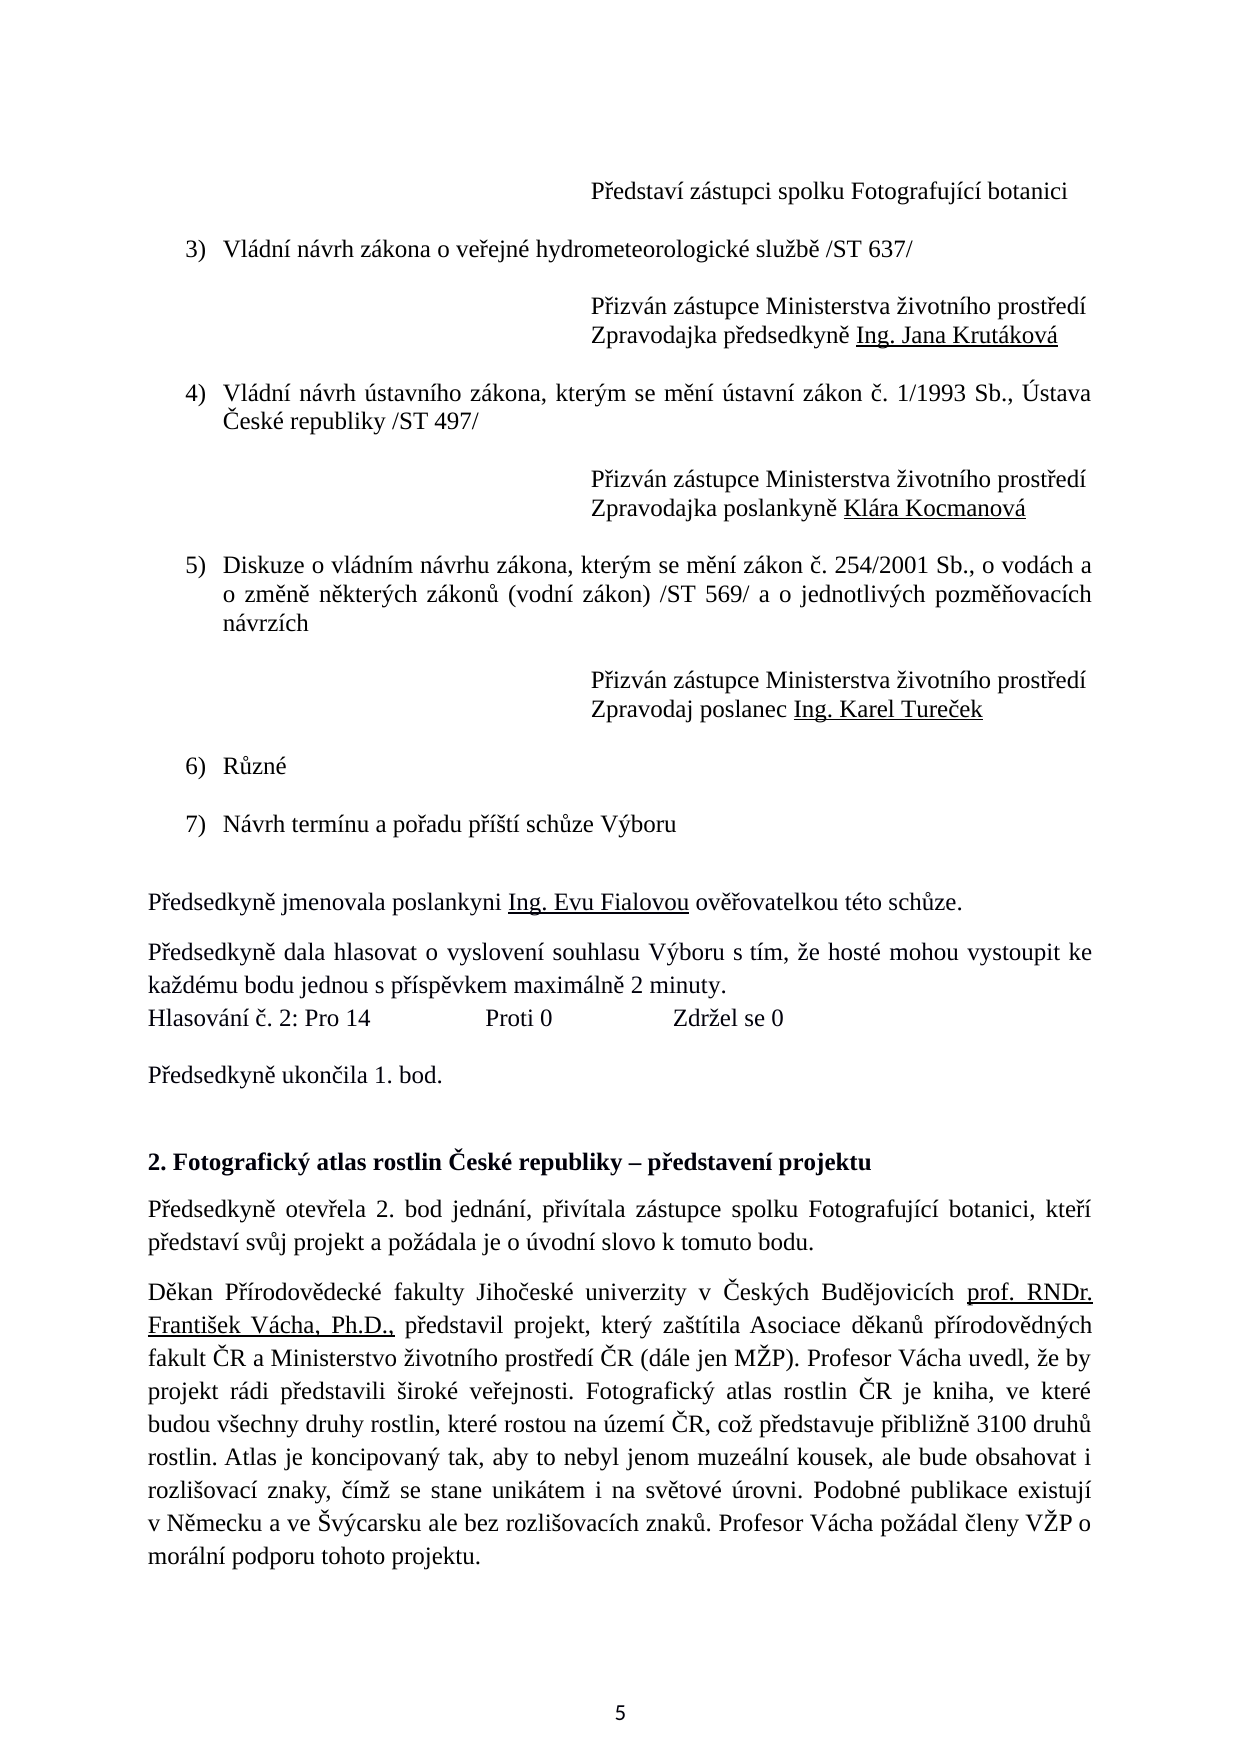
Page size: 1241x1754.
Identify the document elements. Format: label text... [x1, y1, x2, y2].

text 2. Fotografický atlas rostlin České republiky – představení projektu [148, 1147, 1093, 1176]
text Předsedkyně otevřela 2. bod jednání, přivítala zástupce spolku Fotografující botanici, kteří představí svůj projekt a požádala je o úvodní slovo k tomuto bodu. [148, 1194, 1093, 1256]
text Přizván zástupce Ministerstva životního prostředí [591, 464, 1093, 493]
text Zpravodaj poslanec Ing. Karel Tureček [591, 694, 1093, 723]
text Představí zástupci spolku Fotografující botanici [591, 176, 1093, 205]
text Předsedkyně ukončila 1. bod. [148, 1061, 1093, 1089]
list Vládní návrh zákona o veřejné hydrometeorologické službě /ST 637/ [185, 234, 1093, 263]
list Vládní návrh ústavního zákona, kterým se mění ústavní zákon č. 1/1993 Sb., Ústava České republiky /ST 497/ [185, 378, 1093, 435]
text Předsedkyně dala hlasovat o vyslovení souhlasu Výboru s tím, že hosté mohou vystoupit ke každému bodu jednou s příspěvkem maximálně 2 minuty. [148, 937, 1093, 999]
text Hlasování č. 2: Pro 14 Proti 0 Zdržel se 0 [148, 1003, 1093, 1032]
text Zpravodajka poslankyně Klára Kocmanová [591, 493, 1093, 521]
text Zpravodajka předsedkyně Ing. Jana Krutáková [591, 320, 1093, 349]
list Návrh termínu a pořadu příští schůze Výboru [185, 809, 1093, 838]
text Přizván zástupce Ministerstva životního prostředí [591, 291, 1093, 320]
text Přizván zástupce Ministerstva životního prostředí [591, 665, 1093, 694]
text Děkan Přírodovědecké fakulty Jihočeské univerzity v Českých Budějovicích prof. RNDr. František Vácha, Ph.D., představil projekt, který zaštítila Asociace děkanů přírodovědných fakult ČR a Ministerstvo životního prostředí ČR (dále jen MŽP). Profesor Vácha uvedl, že by projekt rádi představili široké veřejnosti. Fotografický atlas rostlin ČR je kniha, ve které budou všechny druhy rostlin, které rostou na území ČR, což představuje přibližně 3100 druhů rostlin. Atlas je koncipovaný tak, aby to nebyl jenom muzeální kousek, ale bude obsahovat i rozlišovací znaky, čímž se stane unikátem i na světové úrovni. Podobné publikace existují v Německu a ve Švýcarsku ale bez rozlišovacích znaků. Profesor Vácha požádal členy VŽP o morální podporu tohoto projektu. [148, 1277, 1093, 1570]
text Předsedkyně jmenovala poslankyni Ing. Evu Fialovou ověřovatelkou této schůze. [148, 887, 1093, 916]
list Různé [185, 751, 1093, 780]
list Diskuze o vládním návrhu zákona, kterým se mění zákon č. 254/2001 Sb., o vodách a o změně některých zákonů (vodní zákon) /ST 569/ a o jednotlivých pozměňovacích návrzích [185, 550, 1093, 636]
